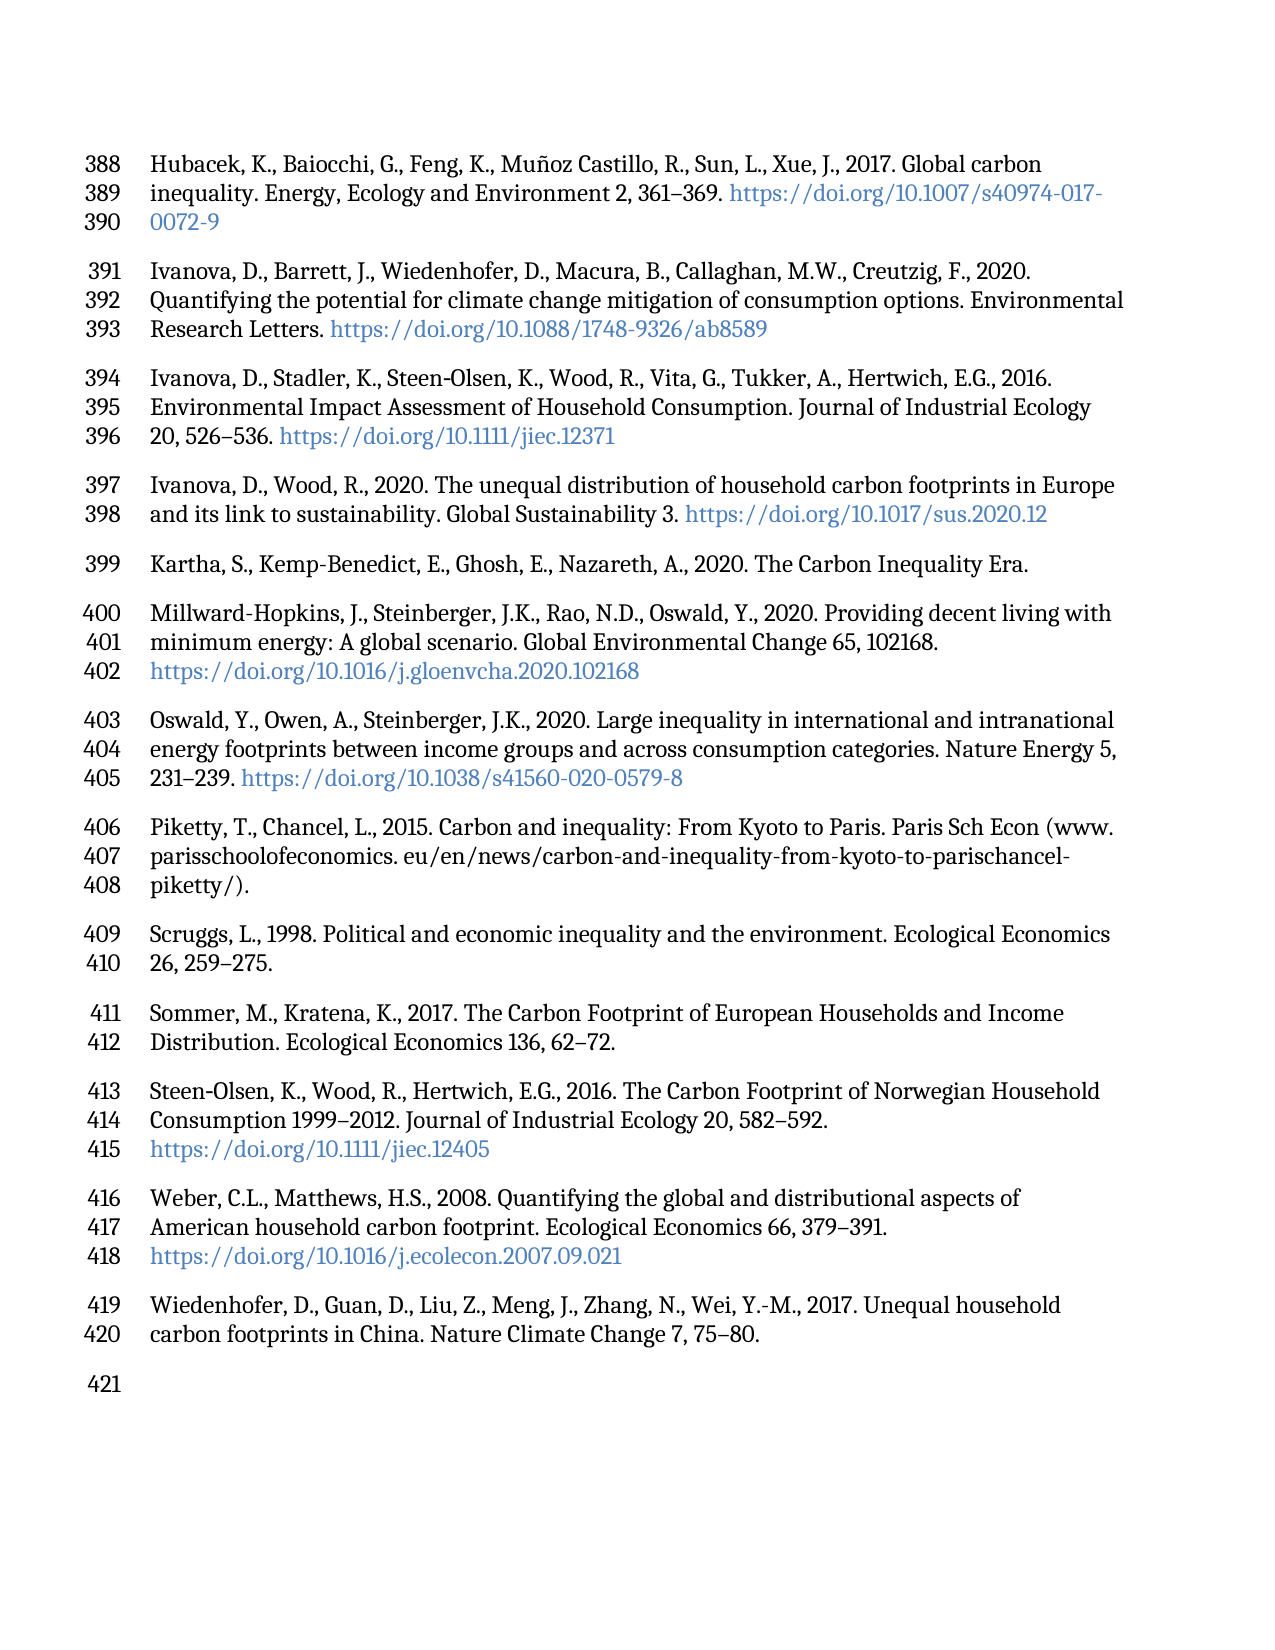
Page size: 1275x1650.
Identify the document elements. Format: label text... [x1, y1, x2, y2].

text Ivanova, D., Wood, R., 2020. The unequal distribution of household carbon footprints in Europe and its link to sustainability. Global Sustainability 3. https://doi.org/10.1017/sus.2020.12 [150, 471, 1125, 529]
text Millward-Hopkins, J., Steinberger, J.K., Rao, N.D., Oswald, Y., 2020. Providing decent living with minimum energy: A global scenario. Global Environmental Change 65, 102168. https://doi.org/10.1016/j.gloenvcha.2020.102168 [150, 599, 1125, 685]
text Oswald, Y., Owen, A., Steinberger, J.K., 2020. Large inequality in international and intranational energy footprints between income groups and across consumption categories. Nature Energy 5, 231–239. https://doi.org/10.1038/s41560-020-0579-8 [150, 706, 1125, 792]
text Piketty, T., Chancel, L., 2015. Carbon and inequality: From Kyoto to Paris. Paris Sch Econ (www. parisschoolofeconomics. eu/en/news/carbon-and-inequality-from-kyoto-to-parischancel-piketty/). [150, 813, 1125, 899]
text Ivanova, D., Stadler, K., Steen‐Olsen, K., Wood, R., Vita, G., Tukker, A., Hertwich, E.G., 2016. Environmental Impact Assessment of Household Consumption. Journal of Industrial Ecology 20, 526–536. https://doi.org/10.1111/jiec.12371 [150, 364, 1125, 450]
text Hubacek, K., Baiocchi, G., Feng, K., Muñoz Castillo, R., Sun, L., Xue, J., 2017. Global carbon inequality. Energy, Ecology and Environment 2, 361–369. https://doi.org/10.1007/s40974-017-0072-9 [150, 150, 1125, 236]
text Scruggs, L., 1998. Political and economic inequality and the environment. Ecological Economics 26, 259–275. [150, 920, 1125, 978]
text Sommer, M., Kratena, K., 2017. The Carbon Footprint of European Households and Income Distribution. Ecological Economics 136, 62–72. [150, 999, 1125, 1056]
text Wiedenhofer, D., Guan, D., Liu, Z., Meng, J., Zhang, N., Wei, Y.-M., 2017. Unequal household carbon footprints in China. Nature Climate Change 7, 75–80. [150, 1291, 1125, 1349]
text Weber, C.L., Matthews, H.S., 2008. Quantifying the global and distributional aspects of American household carbon footprint. Ecological Economics 66, 379–391. https://doi.org/10.1016/j.ecolecon.2007.09.021 [150, 1184, 1125, 1270]
text Kartha, S., Kemp-Benedict, E., Ghosh, E., Nazareth, A., 2020. The Carbon Inequality Era. [150, 549, 1125, 578]
text Steen‐Olsen, K., Wood, R., Hertwich, E.G., 2016. The Carbon Footprint of Norwegian Household Consumption 1999–2012. Journal of Industrial Ecology 20, 582–592. https://doi.org/10.1111/jiec.12405 [150, 1077, 1125, 1163]
text Ivanova, D., Barrett, J., Wiedenhofer, D., Macura, B., Callaghan, M.W., Creutzig, F., 2020. Quantifying the potential for climate change mitigation of consumption options. Environmental Research Letters. https://doi.org/10.1088/1748-9326/ab8589 [150, 257, 1125, 343]
